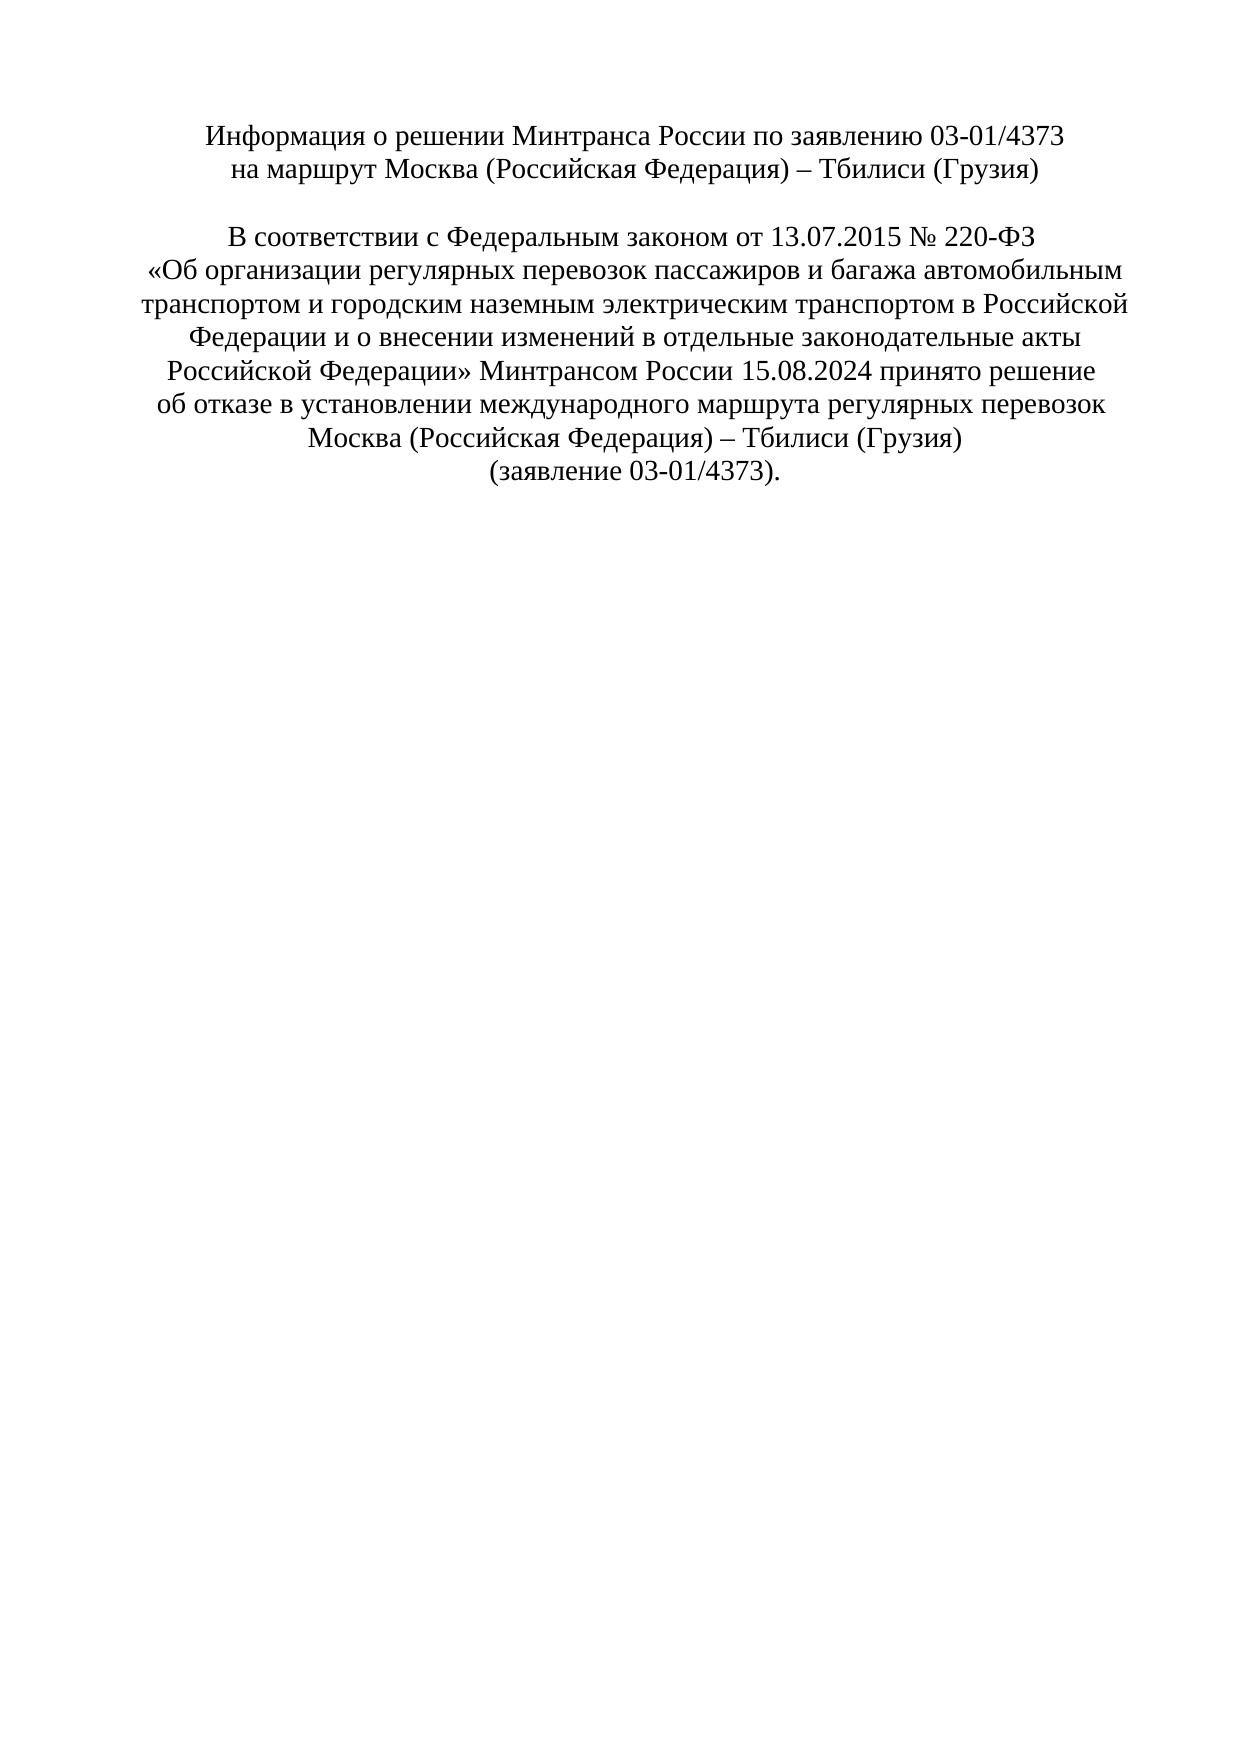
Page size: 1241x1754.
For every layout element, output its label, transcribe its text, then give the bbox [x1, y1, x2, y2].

text Информация о решении Минтранса России по заявлению 03-01/4373 на маршрут Москва (Российская Федерация) – Тбилиси (Грузия) [118, 118, 1152, 185]
text В соответствии с Федеральным законом от 13.07.2015 № 220-ФЗ «Об организации регулярных перевозок пассажиров и багажа автомобильным транспортом и городским наземным электрическим транспортом в Российской Федерации и о внесении изменений в отдельные законодательные акты Российской Федерации» Минтрансом России 15.08.2024 принято решение об отказе в установлении международного маршрута регулярных перевозок Москва (Российская Федерация) – Тбилиси (Грузия) [118, 219, 1152, 453]
text (заявление 03-01/4373). [118, 453, 1152, 487]
